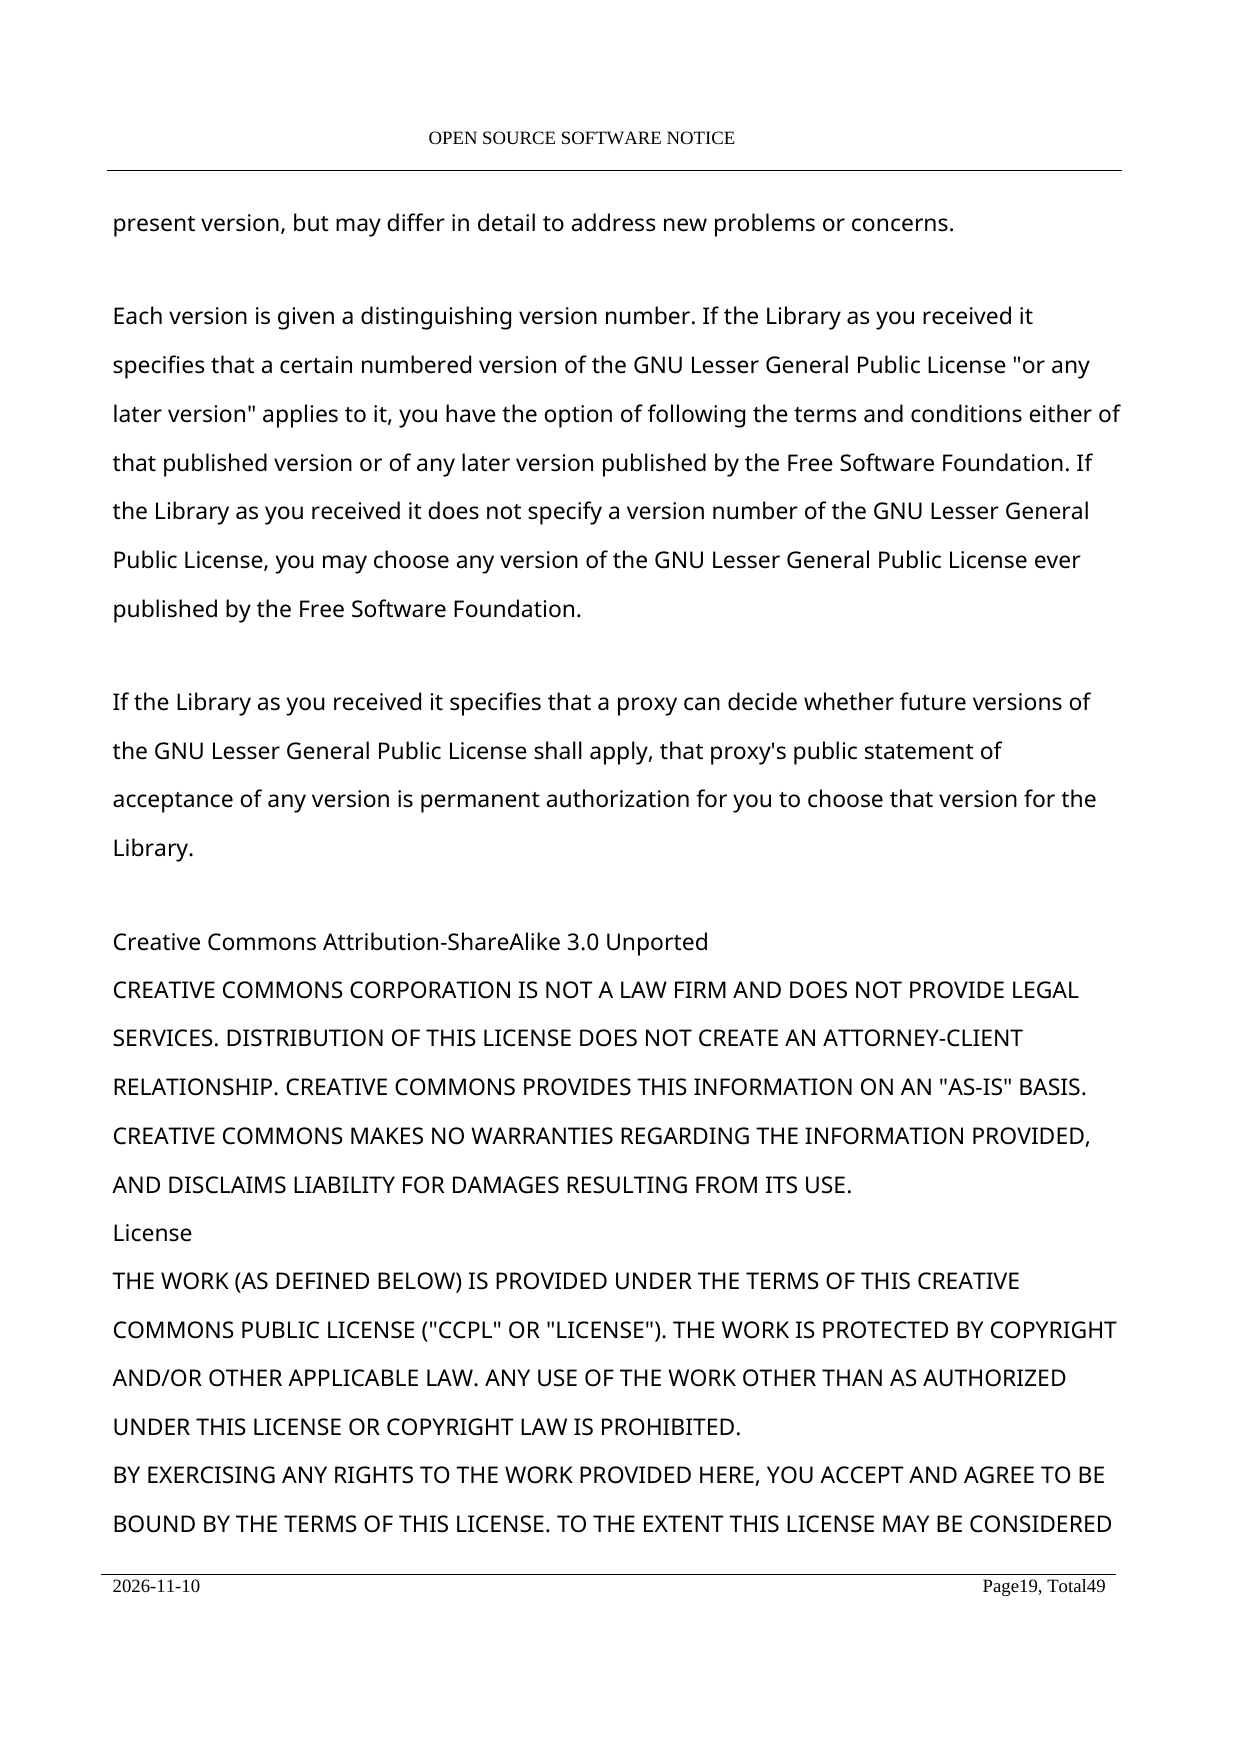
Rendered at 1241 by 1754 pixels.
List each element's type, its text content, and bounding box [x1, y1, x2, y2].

text Each version is given a distinguishing version number. If the Library as you received it specifies that a certain numbered version of the GNU Lesser General Public License "or any later version" applies to it, you have the option of following the terms and conditions either of that published version or of any later version published by the Free Software Foundation. If the Library as you received it does not specify a version number of the GNU Lesser General Public License, you may choose any version of the GNU Lesser General Public License ever published by the Free Software Foundation. [112, 299, 1128, 624]
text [112, 206, 1128, 239]
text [112, 1458, 1128, 1540]
text License [112, 1216, 1128, 1248]
text Creative Commons Attribution-ShareAlike 3.0 Unported [112, 925, 1128, 957]
text CREATIVE COMMONS CORPORATION IS NOT A LAW FIRM AND DOES NOT PROVIDE LEGAL SERVICES. DISTRIBUTION OF THIS LICENSE DOES NOT CREATE AN ATTORNEY-CLIENT RELATIONSHIP. CREATIVE COMMONS PROVIDES THIS INFORMATION ON AN "AS-IS" BASIS. CREATIVE COMMONS MAKES NO WARRANTIES REGARDING THE INFORMATION PROVIDED, AND DISCLAIMS LIABILITY FOR DAMAGES RESULTING FROM ITS USE. [112, 973, 1128, 1200]
text If the Library as you received it specifies that a proxy can decide whether future versions of the GNU Lesser General Public License shall apply, that proxy's public statement of acceptance of any version is permanent authorization for you to choose that version for the Library. [112, 685, 1128, 864]
text THE WORK (AS DEFINED BELOW) IS PROVIDED UNDER THE TERMS OF THIS CREATIVE COMMONS PUBLIC LICENSE ("CCPL" OR "LICENSE"). THE WORK IS PROTECTED BY COPYRIGHT AND/OR OTHER APPLICABLE LAW. ANY USE OF THE WORK OTHER THAN AS AUTHORIZED UNDER THIS LICENSE OR COPYRIGHT LAW IS PROHIBITED. [112, 1264, 1128, 1443]
